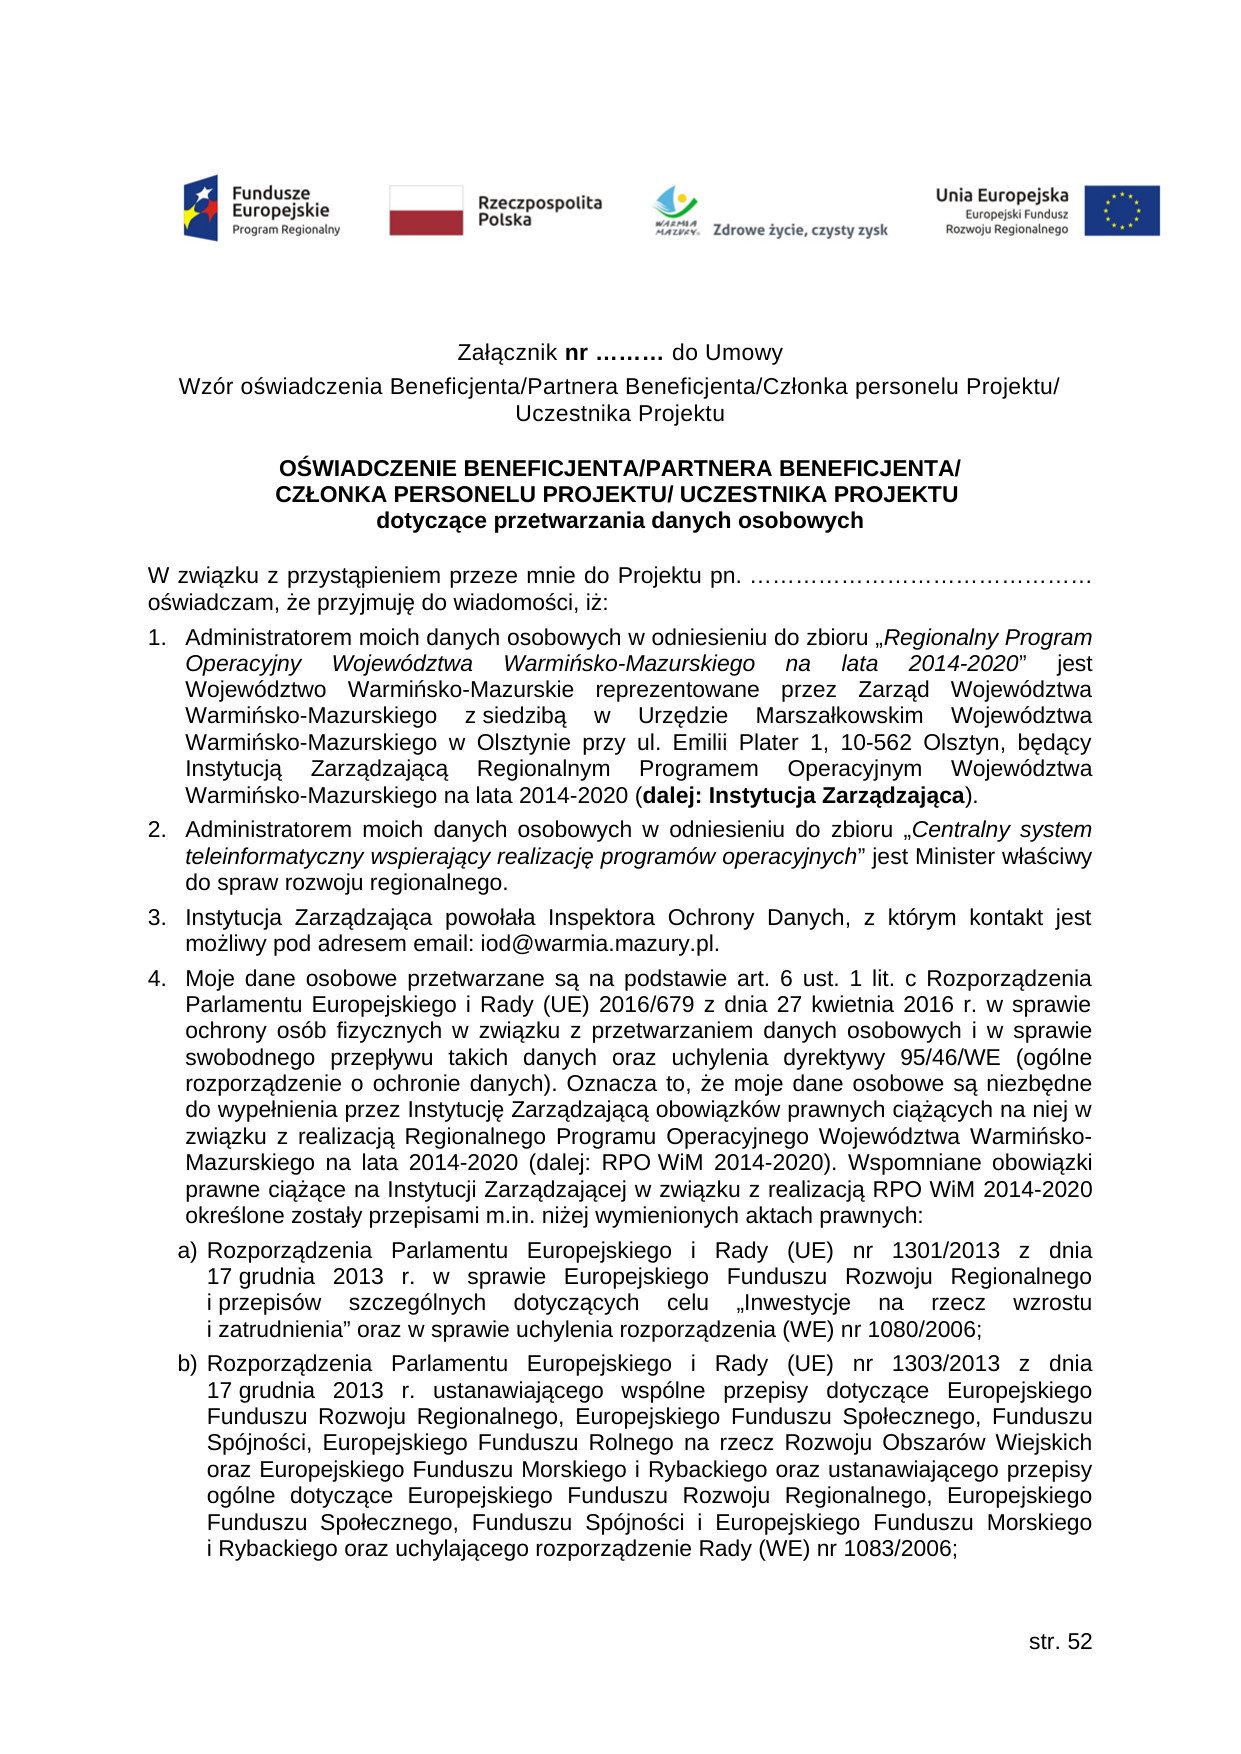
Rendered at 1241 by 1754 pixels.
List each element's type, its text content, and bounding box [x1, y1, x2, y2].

list Rozporządzenia Parlamentu Europejskiego i Rady (UE) nr 1303/2013 z dnia 17 grudnia 2013 r. ustanawiającego wspólne przepisy dotyczące Europejskiego Funduszu Rozwoju Regionalnego, Europejskiego Funduszu Społecznego, Funduszu Spójności, Europejskiego Funduszu Rolnego na rzecz Rozwoju Obszarów Wiejskich oraz Europejskiego Funduszu Morskiego i Rybackiego oraz ustanawiającego przepisy ogólne dotyczące Europejskiego Funduszu Rozwoju Regionalnego, Europejskiego Funduszu Społecznego, Funduszu Spójności i Europejskiego Funduszu Morskiego i Rybackiego oraz uchylającego rozporządzenie Rady (WE) nr 1083/2006; [177, 1350, 1093, 1561]
list Administratorem moich danych osobowych w odniesieniu do zbioru „Regionalny Program Operacyjny Województwa Warmińsko-Mazurskiego na lata 2014- jest Województwo Warmińsko-Mazurskie reprezentowane przez Zarząd Województwa Warmińsko-Mazurskiego z siedzibą w Urzędzie Marszałkowskim Województwa Warmińsko-Mazurskiego w Olsztynie przy ul. Emilii Plater 1, 10-562 Olsztyn, będący Instytucją Zarządzającą Regionalnym Programem Operacyjnym Województwa Warmińsko-Mazurskiego na lata 2014-2020 (dalej: Instytucja Zarządzająca). [148, 623, 1093, 808]
list Rozporządzenia Parlamentu Europejskiego i Rady (UE) nr 1301/2013 z dnia 17 grudnia 2013 r. w sprawie Europejskiego Funduszu Rozwoju Regionalnego i przepisów szczególnych dotyczących celu „Inwestycje na rzecz wzrostu i zatrudnienia” oraz w sprawie uchylenia rozporządzenia (WE) nr 1080/2006; [177, 1237, 1093, 1342]
text W związku z przystąpieniem przeze mnie do Projektu pn. ……………………………………… oświadczam, że przyjmuję do wiadomości, iż: [148, 562, 1093, 615]
text Wzór oświadczenia Beneficjenta/Partnera Beneficjenta/Członka personelu Projektu/ Uczestnika Projektu [148, 373, 1093, 426]
list Moje dane osobowe przetwarzane są na podstawie art. 6 ust. 1 lit. c Rozporządzenia Parlamentu Europejskiego i Rady (UE) 2016/679 z dnia 27 kwietnia 2016 r. w sprawie ochrony osób fizycznych w związku z przetwarzaniem danych osobowych i w sprawie swobodnego przepływu takich danych oraz uchylenia dyrektywy 95/46/WE (ogólne rozporządzenie o ochronie danych). Oznacza to, że moje dane osobowe są niezbędne do wypełnienia przez Instytucję Zarządzającą obowiązków prawnych ciążących na niej w związku z realizacją Regionalnego Programu Operacyjnego Województwa Warmińsko-Mazurskiego na lata 2014-2020 (dalej: RPO WiM 2014-2020). Wspomniane obowiązki prawne ciążące na Instytucji Zarządzającej w związku z realizacją RPO WiM 2014-2020 określone zostały przepisami m.in. niżej wymienionych aktach prawnych: [148, 965, 1093, 1228]
text Załącznik nr ……… do Umowy [148, 339, 1093, 365]
list Instytucja Zarządzająca powołała Inspektora Ochrony Danych, z którym kontakt jest możliwy pod adresem email: iod@warmia.mazury.pl. [148, 904, 1093, 956]
text OŚWIADCZENIE BENEFICJENTA/PARTNERA BENEFICJENTA/ CZŁONKA PERSONELU PROJEKTU/ UCZESTNIKA PROJEKTU dotyczące przetwarzania danych osobowych [148, 455, 1093, 534]
list Administratorem moich danych osobowych w odniesieniu do zbioru „Centralny system teleinformatyczny wspierający realizację programów operacyjnych” jest Minister właściwy do spraw rozwoju regionalnego. [148, 816, 1093, 895]
picture [147, 156, 1197, 261]
